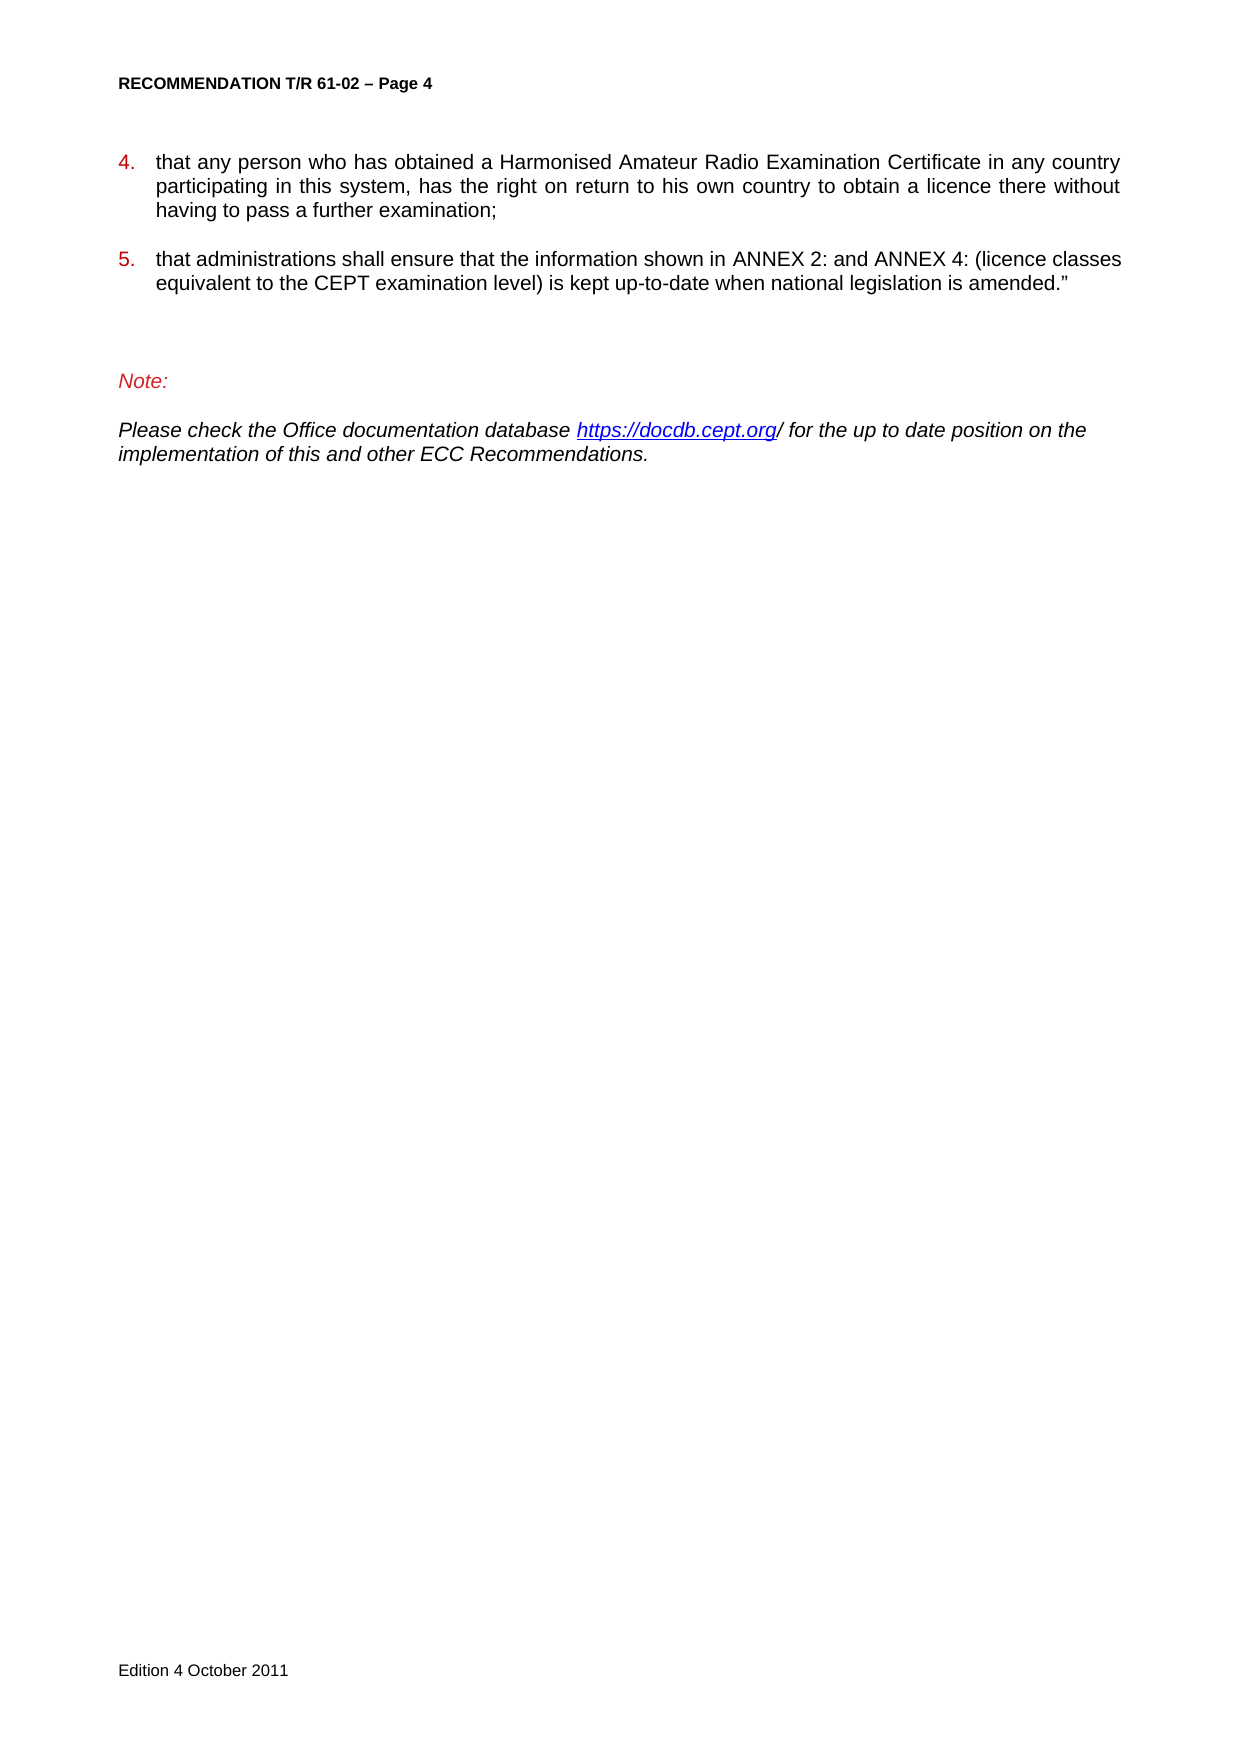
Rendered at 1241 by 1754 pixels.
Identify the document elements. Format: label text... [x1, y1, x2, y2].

list that administrations shall ensure that the information shown in Annex 2 and Annex 4 (licence classes equivalent to the CEPT examination level) is kept up-to-date when national legislation is amended.” [118, 247, 1122, 295]
list that any person who has obtained a Harmonised Amateur Radio Examination Certificate in any country participating in this system, has the right on return to his own country to obtain a licence there without having to pass a further examination; [118, 150, 1122, 222]
text Please check the Office documentation database https://docdb.cept.org/ for the up to date position on the implementation of this and other Recommendations. [118, 418, 1122, 466]
text Note: [118, 369, 1122, 393]
